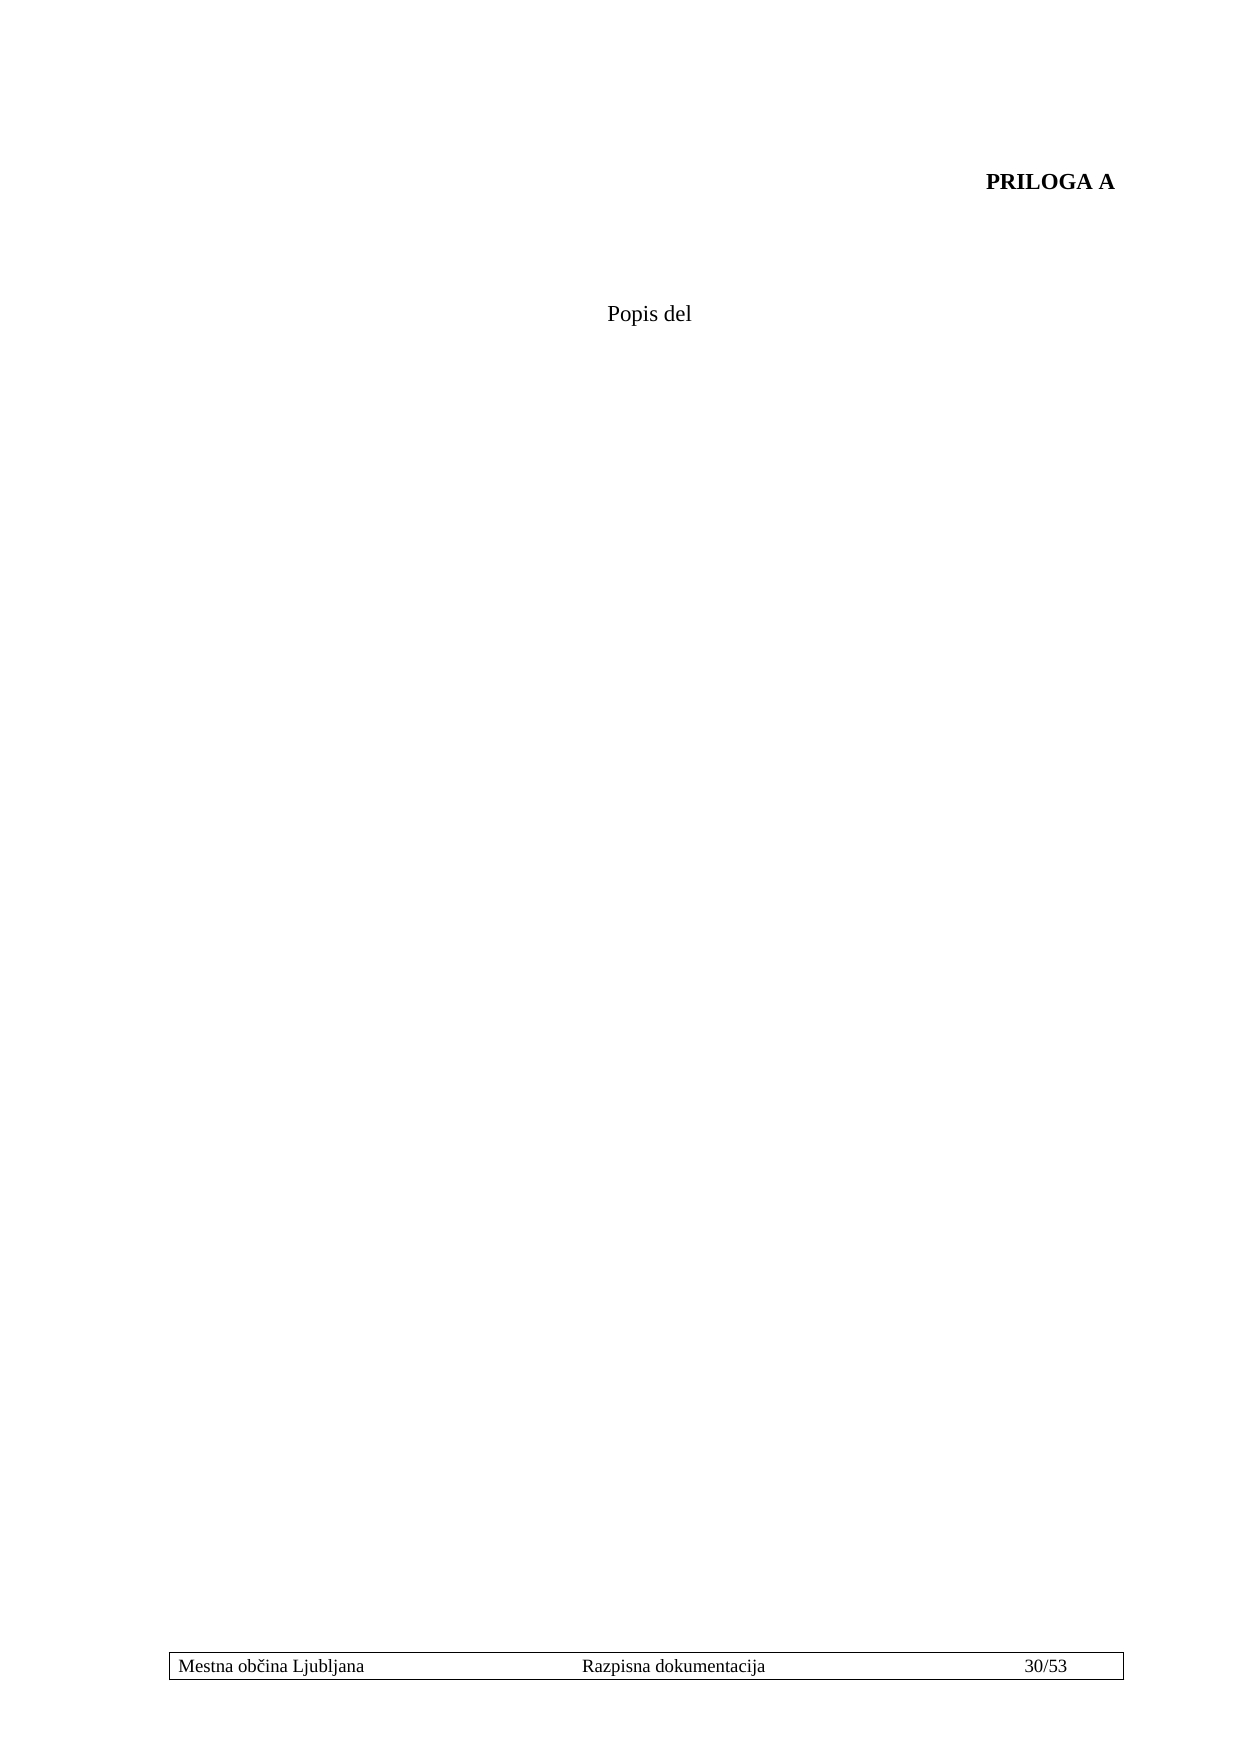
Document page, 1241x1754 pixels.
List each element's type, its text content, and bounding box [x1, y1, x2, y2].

text PRILOGA A [66, 168, 1115, 194]
text Popis del [184, 300, 1115, 326]
